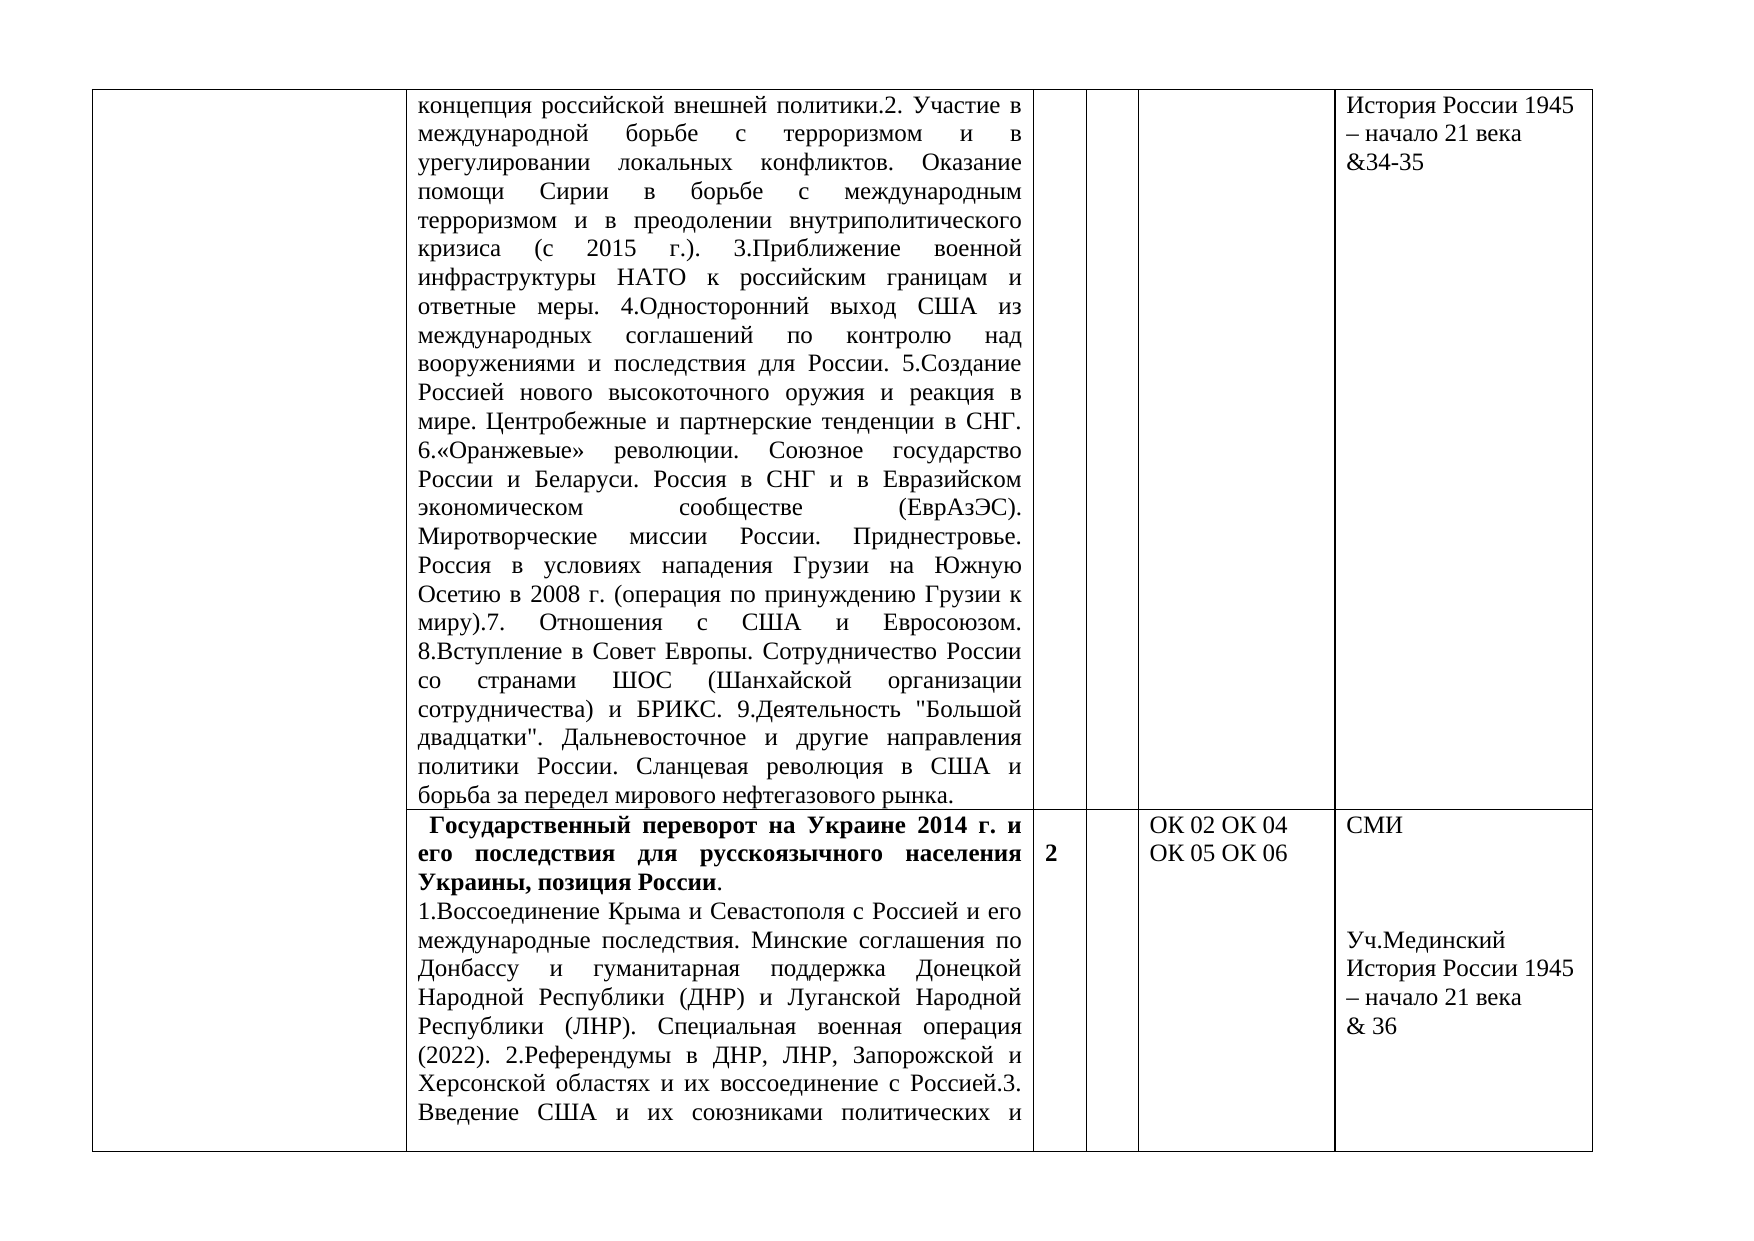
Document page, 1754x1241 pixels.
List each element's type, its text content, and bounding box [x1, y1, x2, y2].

table_cell 2 [1034, 810, 1086, 1151]
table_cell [1139, 810, 1334, 1151]
table_cell [1087, 90, 1138, 809]
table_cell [1336, 810, 1592, 1151]
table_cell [1139, 90, 1334, 809]
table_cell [407, 810, 1033, 1151]
table_cell [1087, 810, 1138, 1151]
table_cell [1336, 90, 1592, 809]
table_cell 2 [1034, 90, 1086, 809]
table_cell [407, 90, 1033, 809]
